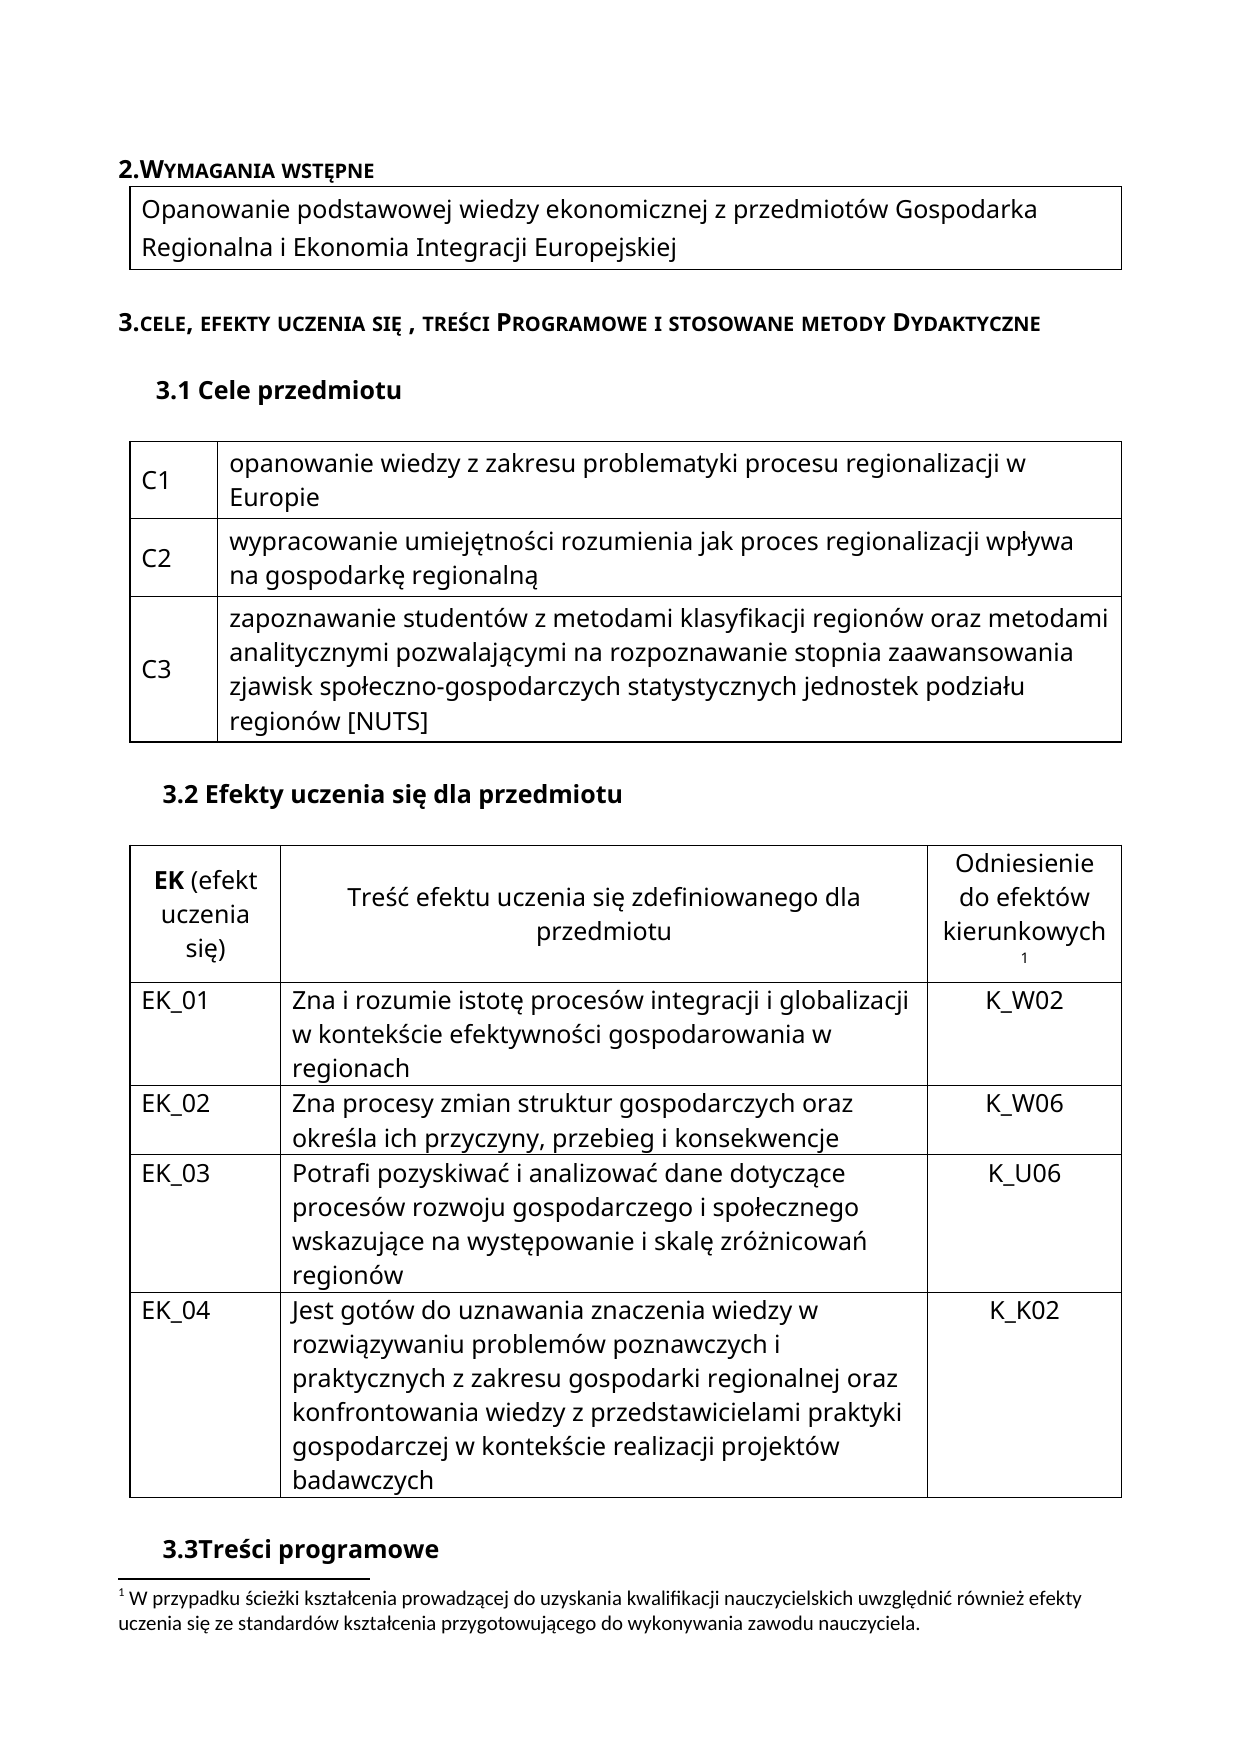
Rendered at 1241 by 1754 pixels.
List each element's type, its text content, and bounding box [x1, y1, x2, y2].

table_cell K_U06 [928, 1155, 1121, 1292]
table_header Treść efektu uczenia się zdefiniowanego dla przedmiotu [281, 846, 927, 982]
table_cell wypracowanie umiejętności rozumienia jak proces regionalizacji wpływa na gospodarkę regionalną [218, 519, 1121, 596]
table_cell K_W06 [928, 1086, 1121, 1154]
table_cell EK_03 [131, 1155, 280, 1292]
table_header C1 [131, 442, 217, 518]
table_header opanowanie wiedzy z zakresu problematyki procesu regionalizacji w Europie [218, 442, 1121, 518]
table_cell K_K02 [928, 1293, 1121, 1497]
table_cell Zna procesy zmian struktur gospodarczych oraz określa ich przyczyny, przebieg i konsekwencje [281, 1086, 927, 1154]
table_cell C2 [131, 519, 217, 596]
table_cell K_W02 [928, 983, 1121, 1085]
text 3.cele, efekty uczenia się , treści Programowe i stosowane metody Dydaktyczne [118, 304, 1122, 338]
table_cell EK_02 [131, 1086, 280, 1154]
table_cell C3 [131, 597, 217, 741]
table_header Odniesienie do efektów kierunkowych [928, 846, 1121, 982]
table_cell Potrafi pozyskiwać i analizować dane dotyczące procesów rozwoju gospodarczego i społecznego wskazujące na występowanie i skalę zróżnicowań regionów [281, 1155, 927, 1292]
table_cell zapoznawanie studentów z metodami klasyfikacji regionów oraz metodami analitycznymi pozwalającymi na rozpoznawanie stopnia zaawansowania zjawisk społeczno-gospodarczych statystycznych jednostek podziału regionów [NUTS] [218, 597, 1121, 741]
table_cell EK_01 [131, 983, 280, 1085]
text 3.2 Efekty uczenia się dla przedmiotu [162, 776, 1122, 811]
list 3.3Treści programowe [162, 1532, 1122, 1566]
text 2.Wymagania wstępne [118, 152, 1122, 186]
table_cell Zna i rozumie istotę procesów integracji i globalizacji w kontekście efektywności gospodarowania w regionach [281, 983, 927, 1085]
table_header Opanowanie podstawowej wiedzy ekonomicznej z przedmiotów Gospodarka Regionalna i Ekonomia Integracji Europejskiej [131, 187, 1121, 269]
table_cell EK_04 [131, 1293, 280, 1497]
table_cell Jest gotów do uznawania znaczenia wiedzy w rozwiązywaniu problemów poznawczych i praktycznych z zakresu gospodarki regionalnej oraz konfrontowania wiedzy z przedstawicielami praktyki gospodarczej w kontekście realizacji projektów badawczych [281, 1293, 927, 1497]
text 3.1 Cele przedmiotu [156, 373, 1122, 407]
table_header EK (efekt uczenia się) [131, 846, 280, 982]
